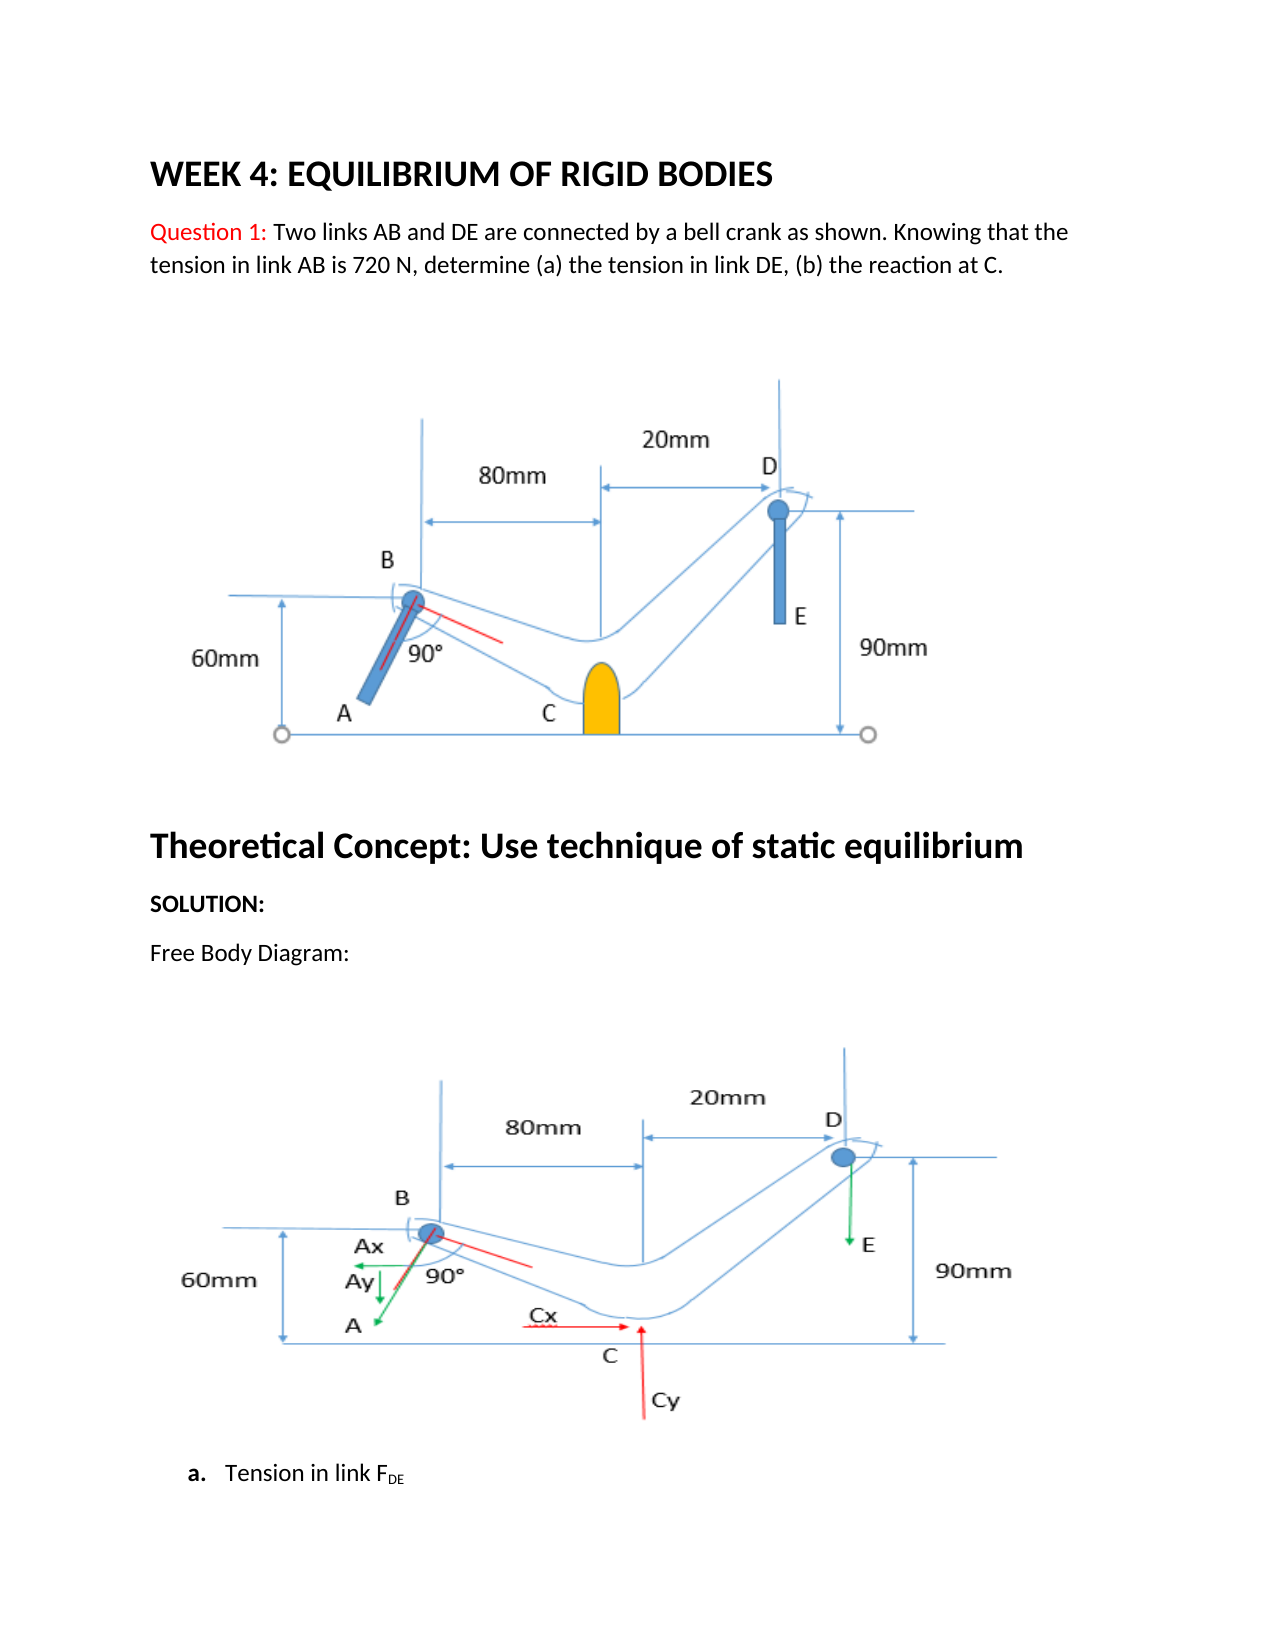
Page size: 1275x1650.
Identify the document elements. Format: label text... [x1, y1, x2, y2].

text Question 1: Two links AB and DE are connected by a bell crank as shown. Knowing that the tension in link AB is 720 N, determine (a) the tension in link DE, (b) the reaction at C. [150, 216, 1125, 279]
text SOLUTION: [150, 888, 1125, 918]
text Theoretical Concept: Use technique of static equilibrium [150, 822, 1125, 868]
picture [150, 1033, 1050, 1439]
picture [150, 348, 999, 803]
text Free Body Diagram: [150, 937, 1125, 968]
text WEEK 4: EQUILIBRIUM OF RIGID BODIES [150, 150, 1125, 196]
list Tension in link FDE [187, 1458, 1125, 1488]
